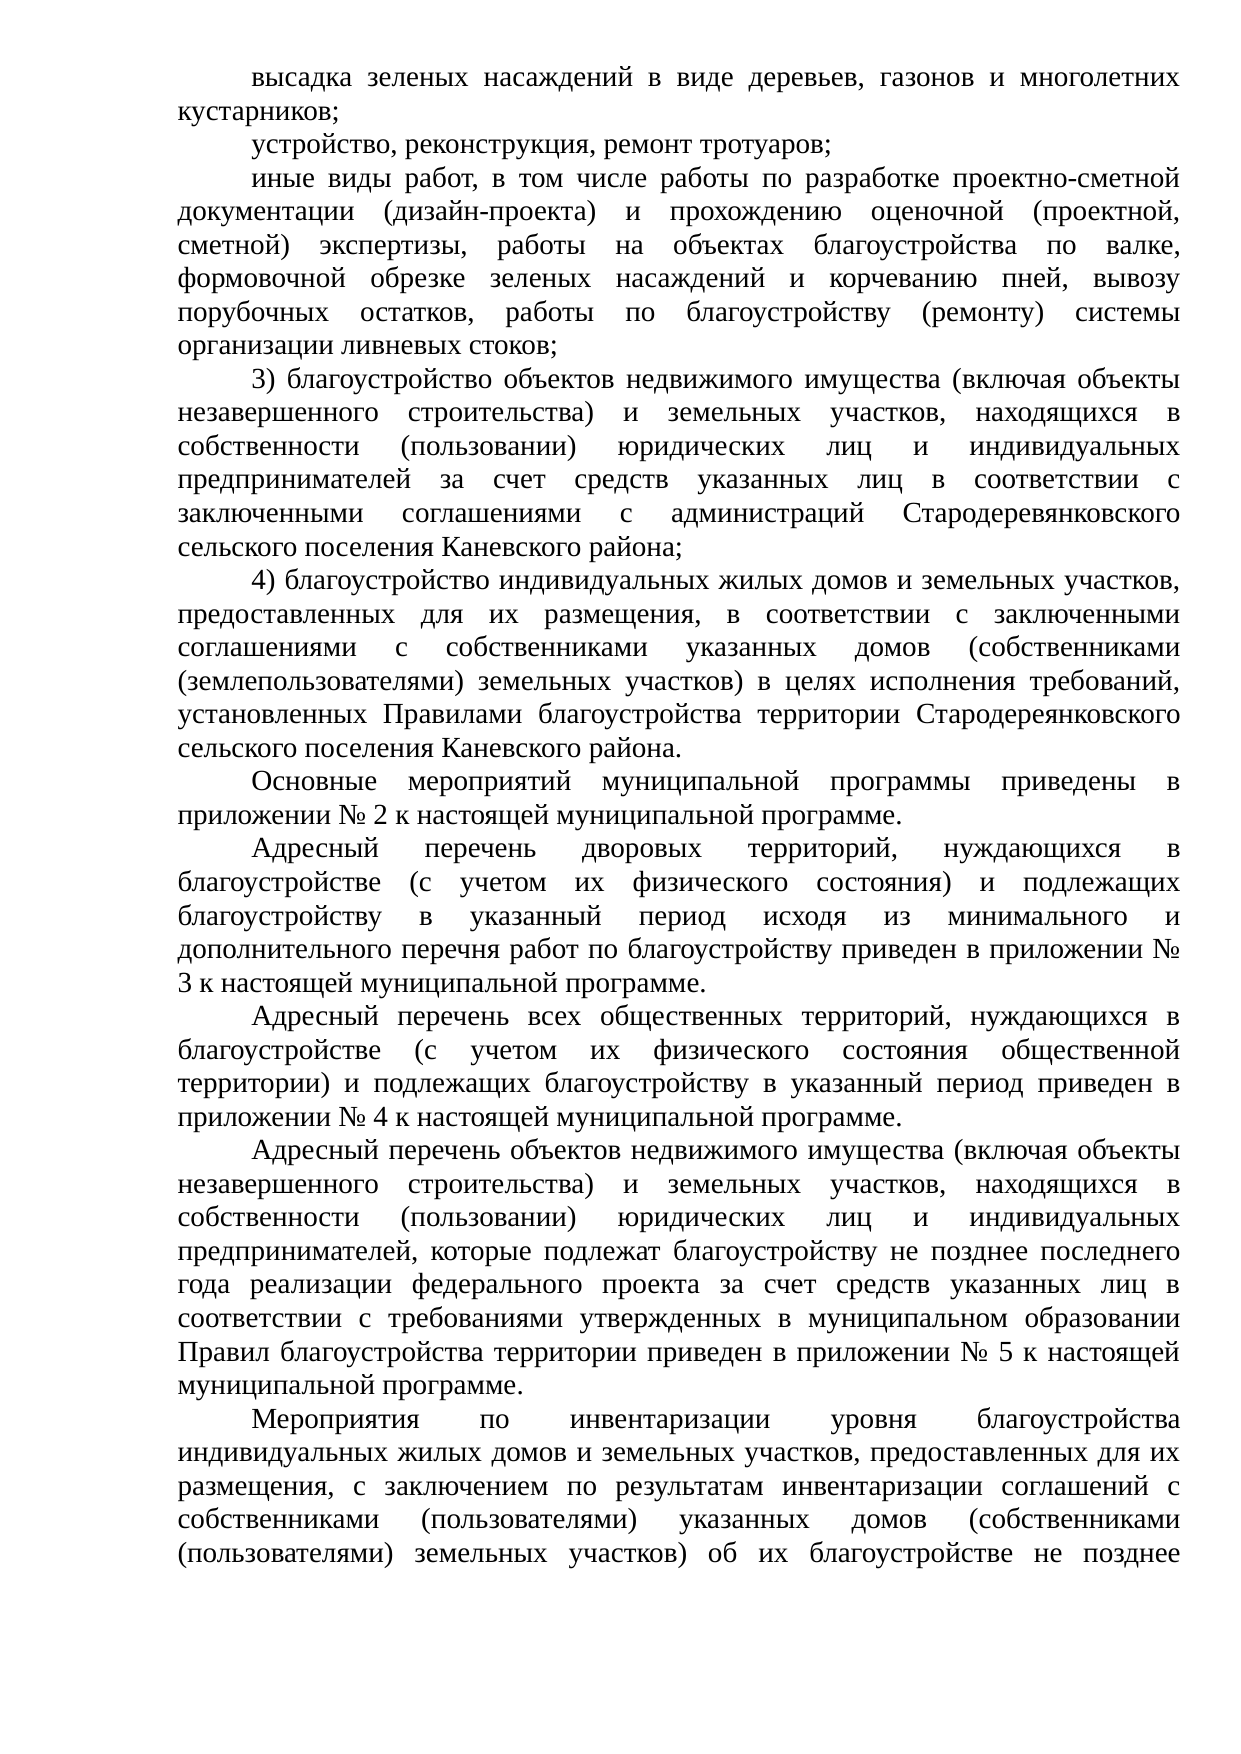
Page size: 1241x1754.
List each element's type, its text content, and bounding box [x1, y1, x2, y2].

text Адресный перечень объектов недвижимого имущества (включая объекты незавершенного строительства) и земельных участков, находящихся в собственности (пользовании) юридических лиц и индивидуальных предпринимателей, которые подлежат благоустройству не позднее последнего года реализации федерального проекта за счет средств указанных лиц в соответствии с требованиями утвержденных в муниципальном образовании Правил благоустройства территории приведен в приложении № 5 к настоящей муниципальной программе. [177, 1132, 1181, 1401]
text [177, 1401, 1181, 1568]
text 4) благоустройство индивидуальных жилых домов и земельных участков, предоставленных для их размещения, в соответствии с заключенными соглашениями с собственниками указанных домов (собственниками (землепользователями) земельных участков) в целях исполнения требований, установленных Правилами благоустройства территории Стародереянковского сельского поселения Каневского района. [177, 562, 1181, 763]
text устройство, реконструкция, ремонт тротуаров; [177, 126, 1181, 160]
text Основные мероприятий муниципальной программы приведены в приложении № 2 к настоящей муниципальной программе. [177, 763, 1181, 831]
text 3) благоустройство объектов недвижимого имущества (включая объекты незавершенного строительства) и земельных участков, находящихся в собственности (пользовании) юридических лиц и индивидуальных предпринимателей за счет средств указанных лиц в соответствии с заключенными соглашениями с администраций Стародеревянковского сельского поселения Каневского района; [177, 361, 1181, 562]
text иные виды работ, в том числе работы по разработке проектно-сметной документации (дизайн-проекта) и прохождению оценочной (проектной, сметной) экспертизы, работы на объектах благоустройства по валке, формовочной обрезке зеленых насаждений и корчеванию пней, вывозу порубочных остатков, работы по благоустройству (ремонту) системы организации ливневых стоков; [177, 160, 1181, 361]
text Адресный перечень дворовых территорий, нуждающихся в благоустройстве (с учетом их физического состояния) и подлежащих благоустройству в указанный период исходя из минимального и дополнительного перечня работ по благоустройству приведен в приложении № 3 к настоящей муниципальной программе. [177, 831, 1181, 998]
text Адресный перечень всех общественных территорий, нуждающихся в благоустройстве (с учетом их физического состояния общественной территории) и подлежащих благоустройству в указанный период приведен в приложении № 4 к настоящей муниципальной программе. [177, 998, 1181, 1132]
text высадка зеленых насаждений в виде деревьев, газонов и многолетних кустарников; [177, 59, 1181, 126]
